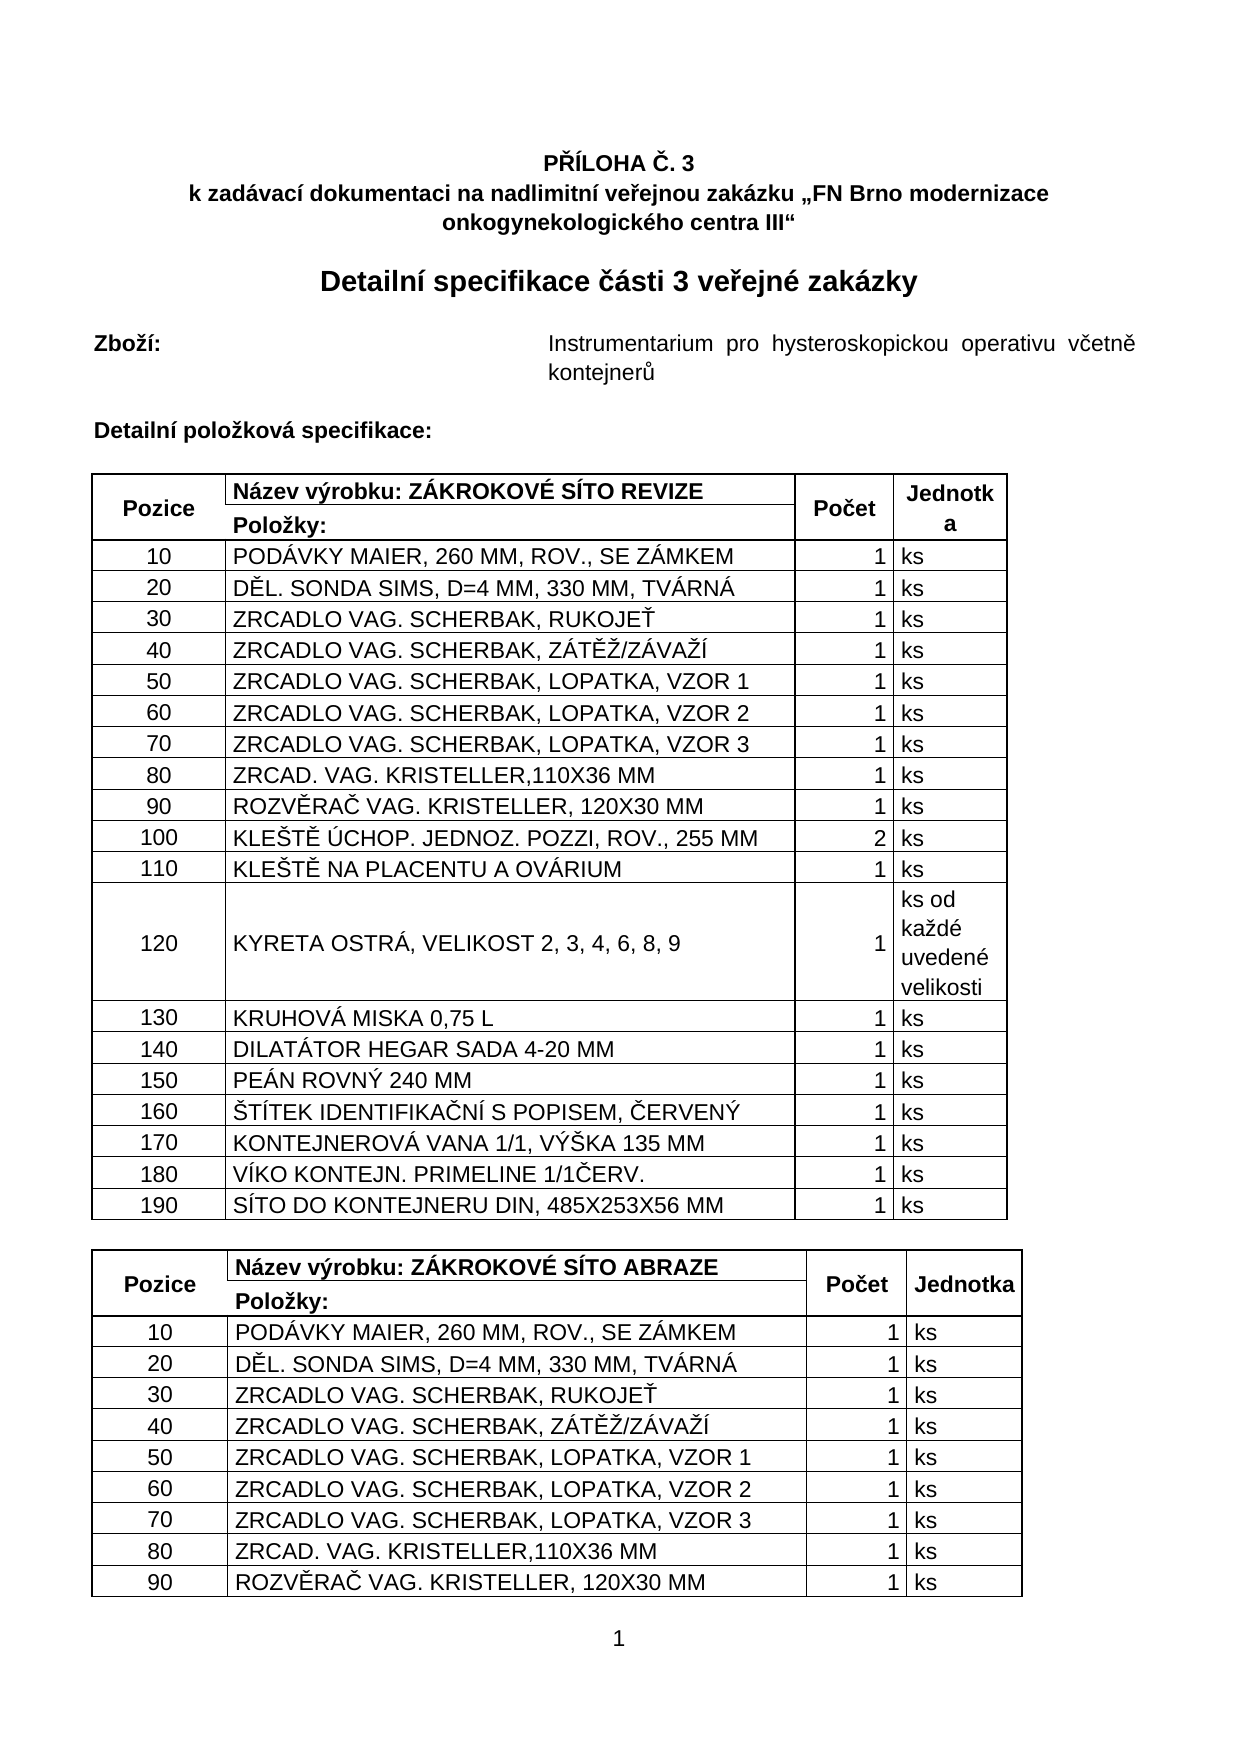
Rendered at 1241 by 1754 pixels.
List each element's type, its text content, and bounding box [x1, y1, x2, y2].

table_cell ZRCADLO VAG. SCHERBAK, RUKOJEŤ [228, 1378, 806, 1408]
table_cell 60 [93, 696, 225, 726]
table_cell 1 [807, 1441, 906, 1471]
table_cell SÍTO DO KONTEJNERU DIN, 485X253X56 MM [226, 1189, 794, 1219]
table_cell 1 [796, 790, 893, 820]
table_cell KONTEJNEROVÁ VANA 1/1, VÝŠKA 135 MM [226, 1126, 794, 1156]
table_cell ks [894, 1064, 1006, 1094]
table_cell ZRCADLO VAG. SCHERBAK, LOPATKA, VZOR 1 [228, 1441, 806, 1471]
table_cell ks [907, 1317, 1021, 1346]
table_header Zboží: [83, 327, 537, 385]
table_cell 1 [796, 633, 893, 663]
table_cell 10 [93, 541, 225, 570]
table_cell 50 [93, 1441, 227, 1471]
table_cell Položky: [228, 1281, 806, 1314]
text Detailní položková specifikace: [94, 414, 1144, 444]
table_cell ROZVĚRAČ VAG. KRISTELLER, 120X30 MM [228, 1566, 806, 1596]
table_cell 170 [93, 1126, 225, 1156]
table_cell PODÁVKY MAIER, 260 MM, ROV., SE ZÁMKEM [228, 1317, 806, 1346]
table_cell PEÁN ROVNÝ 240 MM [226, 1064, 794, 1094]
table_cell 130 [93, 1001, 225, 1031]
table_cell 30 [93, 602, 225, 632]
table_cell ŠTÍTEK IDENTIFIKAČNÍ S POPISEM, ČERVENÝ [226, 1095, 794, 1125]
table_cell 1 [796, 1095, 893, 1125]
table_cell ZRCADLO VAG. SCHERBAK, LOPATKA, VZOR 2 [226, 696, 794, 726]
table_cell DĚL. SONDA SIMS, D=4 MM, 330 MM, TVÁRNÁ [226, 571, 794, 601]
table_cell 70 [93, 727, 225, 757]
table_header Počet [807, 1251, 906, 1314]
table_cell 1 [796, 1032, 893, 1062]
table_cell 1 [796, 696, 893, 726]
table_cell 20 [93, 1347, 227, 1377]
table_header Název výrobku: ZÁKROKOVÉ SÍTO REVIZE [226, 475, 794, 504]
table_cell 1 [807, 1534, 906, 1564]
table_cell DILATÁTOR HEGAR SADA 4-20 MM [226, 1032, 794, 1062]
table_cell Položky: [225, 505, 794, 538]
table_cell PODÁVKY MAIER, 260 MM, ROV., SE ZÁMKEM [226, 541, 794, 570]
table_cell 1 [796, 727, 893, 757]
table_cell 1 [796, 602, 893, 632]
text Detailní specifikace části 3 veřejné zakázky [94, 264, 1144, 298]
table_cell 140 [93, 1032, 225, 1062]
table_cell 1 [807, 1317, 906, 1346]
table_cell ks [907, 1472, 1021, 1502]
table_cell ks [894, 1126, 1006, 1156]
table_cell ks [907, 1503, 1021, 1533]
table_cell 2 [796, 821, 893, 851]
table_cell KRUHOVÁ MISKA 0,75 L [226, 1001, 794, 1031]
table_header Pozice [93, 475, 225, 538]
table_cell ks [894, 541, 1006, 570]
table_cell ks [894, 758, 1006, 788]
table_cell ks [894, 1032, 1006, 1062]
table_header Jednotka [894, 475, 1006, 538]
table_cell 1 [807, 1472, 906, 1502]
table_cell ZRCADLO VAG. SCHERBAK, LOPATKA, VZOR 3 [226, 727, 794, 757]
subtitle Příloha č. 3 [94, 148, 1144, 177]
table_cell ZRCADLO VAG. SCHERBAK, RUKOJEŤ [226, 602, 794, 632]
table_cell 40 [93, 633, 225, 663]
table_cell ks [907, 1566, 1021, 1596]
table_cell ks [894, 821, 1006, 851]
table_cell ZRCAD. VAG. KRISTELLER,110X36 MM [226, 758, 794, 788]
table_cell ks [894, 571, 1006, 601]
table_cell ks [894, 1095, 1006, 1125]
table_cell KLEŠTĚ ÚCHOP. JEDNOZ. POZZI, ROV., 255 MM [226, 821, 794, 851]
table_cell 1 [796, 541, 893, 570]
table_cell 1 [807, 1409, 906, 1439]
table_header Název výrobku: ZÁKROKOVÉ SÍTO ABRAZE [228, 1251, 806, 1280]
table_cell 30 [93, 1378, 227, 1408]
table_cell 20 [93, 571, 225, 601]
table_cell ks [894, 665, 1006, 695]
table_cell 1 [796, 1157, 893, 1187]
text k zadávací dokumentaci na nadlimitní veřejnou zakázku „FN Brno modernizace onkogynekologického centra III“ [94, 177, 1144, 235]
table_cell ks [894, 1189, 1006, 1219]
table_cell 1 [807, 1378, 906, 1408]
table_cell ZRCADLO VAG. SCHERBAK, LOPATKA, VZOR 2 [228, 1472, 806, 1502]
table_header Jednotka [907, 1251, 1021, 1314]
table_cell ks [894, 727, 1006, 757]
table_cell ks [907, 1409, 1021, 1439]
table_cell ks [907, 1534, 1021, 1564]
table_cell ks od každé uvedené velikosti [894, 883, 1006, 1000]
table_cell ZRCADLO VAG. SCHERBAK, LOPATKA, VZOR 1 [226, 665, 794, 695]
table_cell ks [894, 1157, 1006, 1187]
table_cell ZRCAD. VAG. KRISTELLER,110X36 MM [228, 1534, 806, 1564]
table_cell ks [894, 633, 1006, 663]
table_cell 90 [93, 790, 225, 820]
table_cell 1 [807, 1566, 906, 1596]
table_cell ZRCADLO VAG. SCHERBAK, LOPATKA, VZOR 3 [228, 1503, 806, 1533]
table_cell KLEŠTĚ NA PLACENTU A OVÁRIUM [226, 852, 794, 882]
table_cell 90 [93, 1566, 227, 1596]
table_cell 120 [93, 883, 225, 1000]
table_cell 190 [93, 1189, 225, 1219]
table_cell 40 [93, 1409, 227, 1439]
table_cell 70 [93, 1503, 227, 1533]
table_cell 160 [93, 1095, 225, 1125]
table_cell 80 [93, 758, 225, 788]
table_cell ks [894, 602, 1006, 632]
table_cell 1 [796, 852, 893, 882]
table_cell 1 [807, 1503, 906, 1533]
table_cell VÍKO KONTEJN. PRIMELINE 1/1ČERV. [226, 1157, 794, 1187]
table_cell 1 [796, 1001, 893, 1031]
table_cell ks [907, 1347, 1021, 1377]
table_cell 50 [93, 665, 225, 695]
table_cell ZRCADLO VAG. SCHERBAK, ZÁTĚŽ/ZÁVAŽÍ [228, 1409, 806, 1439]
table_cell KYRETA OSTRÁ, VELIKOST 2, 3, 4, 6, 8, 9 [226, 883, 794, 1000]
table_cell 1 [807, 1347, 906, 1377]
table_cell ROZVĚRAČ VAG. KRISTELLER, 120X30 MM [226, 790, 794, 820]
table_cell 1 [796, 758, 893, 788]
table_cell 1 [796, 665, 893, 695]
table_cell ks [894, 1001, 1006, 1031]
table_cell DĚL. SONDA SIMS, D=4 MM, 330 MM, TVÁRNÁ [228, 1347, 806, 1377]
table_cell 1 [796, 1189, 893, 1219]
table_cell ks [894, 790, 1006, 820]
table_cell 1 [796, 1126, 893, 1156]
table_cell ZRCADLO VAG. SCHERBAK, ZÁTĚŽ/ZÁVAŽÍ [226, 633, 794, 663]
table_header Počet [796, 475, 893, 538]
table_cell ks [894, 696, 1006, 726]
table_header Instrumentarium pro hysteroskopickou operativu včetně kontejnerů [537, 327, 1147, 385]
table_cell 180 [93, 1157, 225, 1187]
table_cell 1 [796, 1064, 893, 1094]
table_cell 60 [93, 1472, 227, 1502]
table_cell 80 [93, 1534, 227, 1564]
table_cell ks [907, 1378, 1021, 1408]
table_cell 150 [93, 1064, 225, 1094]
table_cell 1 [796, 883, 893, 1000]
table_cell ks [894, 852, 1006, 882]
table_header Pozice [93, 1251, 227, 1314]
table_cell 100 [93, 821, 225, 851]
table_cell 110 [93, 852, 225, 882]
table_cell 10 [93, 1317, 227, 1346]
table_cell ks [907, 1441, 1021, 1471]
table_cell 1 [796, 571, 893, 601]
